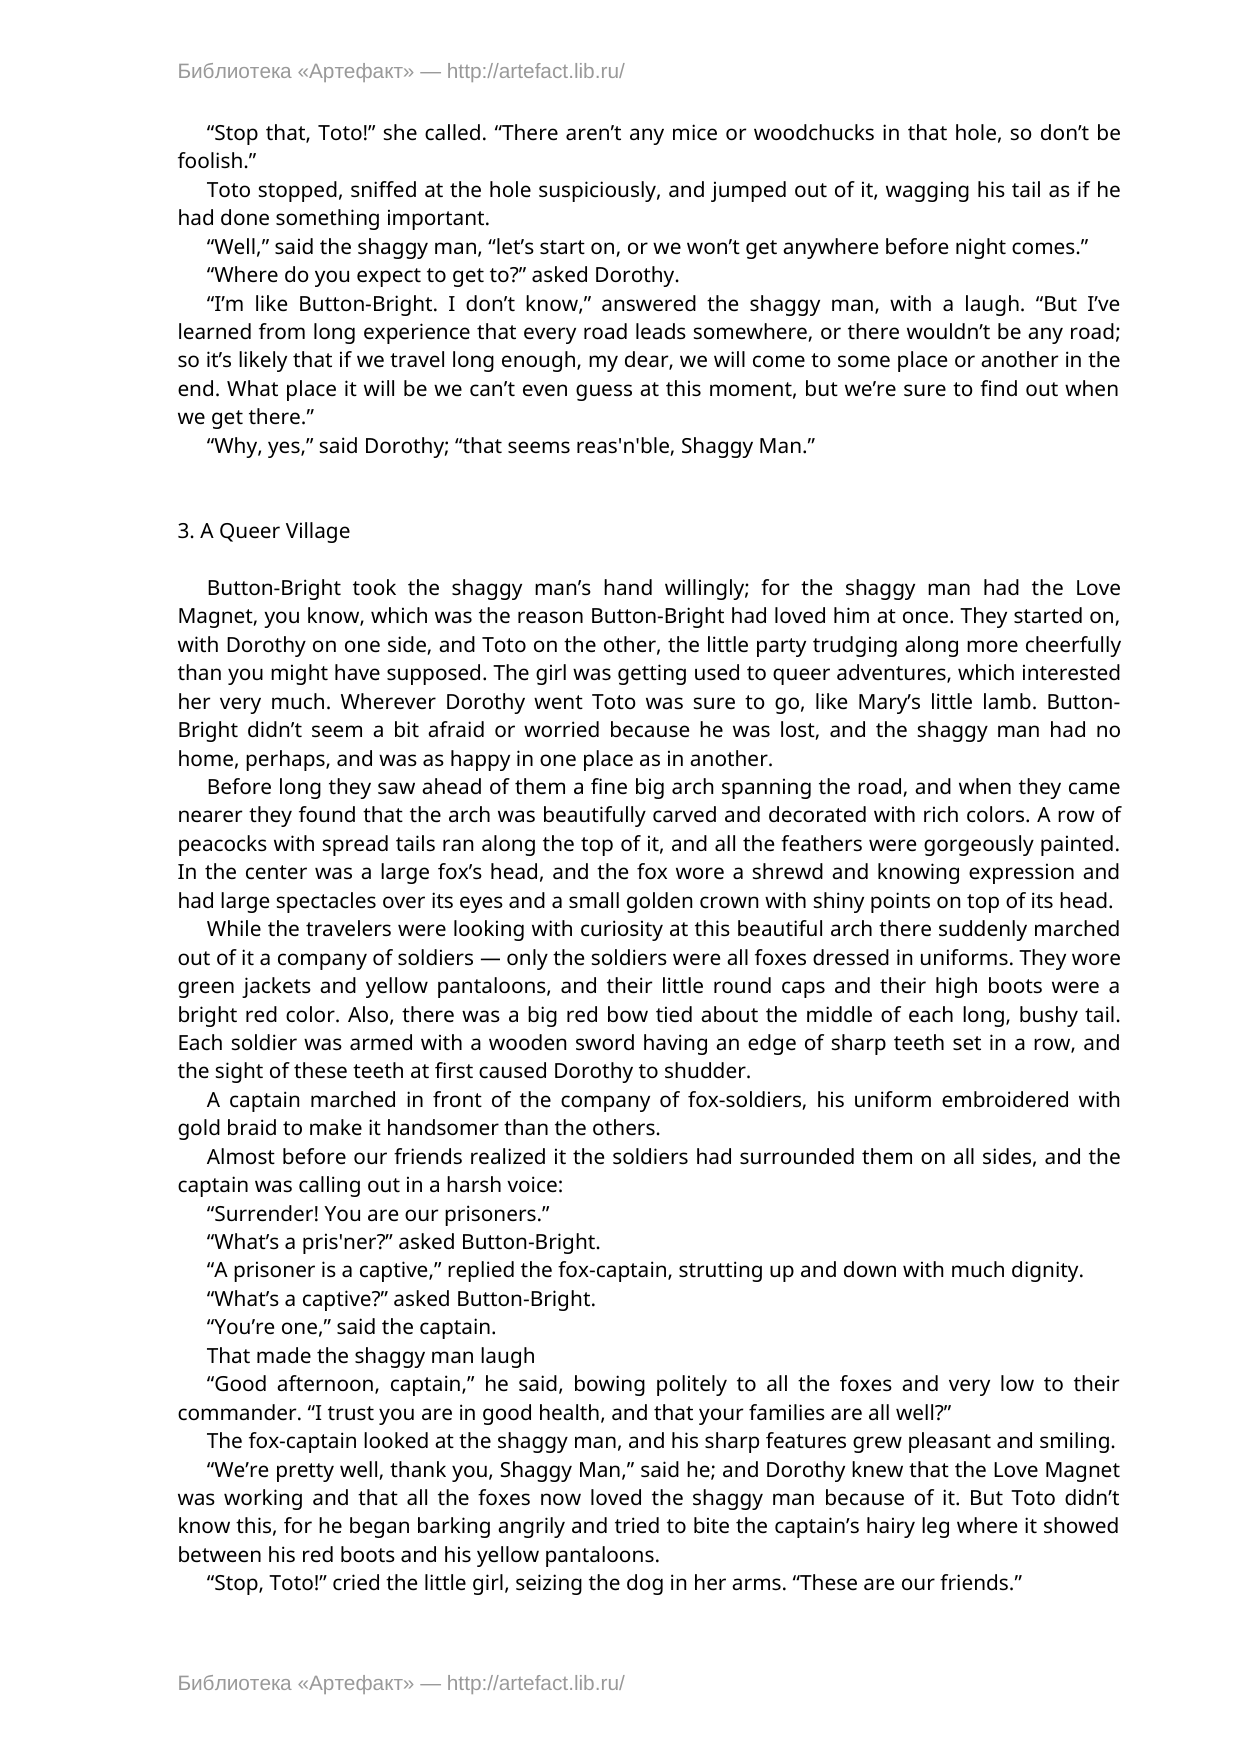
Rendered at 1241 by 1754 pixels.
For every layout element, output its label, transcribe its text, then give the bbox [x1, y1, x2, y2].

text “Stop that, Toto!” she called. “There aren’t any mice or woodchucks in that hole, so don’t be foolish.” [177, 118, 1122, 175]
text “Good afternoon, captain,” he said, bowing politely to all the foxes and very low to their commander. “I trust you are in good health, and that your families are all well?” [177, 1369, 1122, 1426]
text “We’re pretty well, thank you, Shaggy Man,” said he; and Dorothy knew that the Love Magnet was working and that all the foxes now loved the shaggy man because of it. But Toto didn’t know this, for he began barking angrily and tried to bite the captain’s hairy leg where it showed between his red boots and his yellow pantaloons. [177, 1455, 1122, 1568]
subtitle 3. A Queer Village [177, 516, 1122, 545]
text “I’m like Button-Bright. I don’t know,” answered the shaggy man, with a laugh. “But I’ve learned from long experience that every road leads somewhere, or there wouldn’t be any road; so it’s likely that if we travel long enough, my dear, we will come to some place or another in the end. What place it will be we can’t even guess at this moment, but we’re sure to find out when we get there.” [177, 289, 1122, 431]
text A captain marched in front of the company of fox-soldiers, his uniform embroidered with gold braid to make it handsomer than the others. [177, 1085, 1122, 1142]
text “Why, yes,” said Dorothy; “that seems reas'n'ble, Shaggy Man.” [177, 431, 1122, 459]
text While the travelers were looking with curiosity at this beautiful arch there suddenly marched out of it a company of soldiers — only the soldiers were all foxes dressed in uniforms. They wore green jackets and yellow pantaloons, and their little round caps and their high boots were a bright red color. Also, there was a big red bow tied about the middle of each long, bushy tail. Each soldier was armed with a wooden sword having an edge of sharp teeth set in a row, and the sight of these teeth at first caused Dorothy to shudder. [177, 914, 1122, 1085]
text That made the shaggy man laugh [177, 1341, 1122, 1369]
text Almost before our friends realized it the soldiers had surrounded them on all sides, and the captain was calling out in a harsh voice: [177, 1142, 1122, 1199]
text The fox-captain looked at the shaggy man, and his sharp features grew pleasant and smiling. [177, 1426, 1122, 1455]
text “Where do you expect to get to?” asked Dorothy. [177, 260, 1122, 289]
text Toto stopped, sniffed at the hole suspiciously, and jumped out of it, wagging his tail as if he had done something important. [177, 175, 1122, 232]
text “Surrender! You are our prisoners.” [177, 1199, 1122, 1227]
text Button-Bright took the shaggy man’s hand willingly; for the shaggy man had the Love Magnet, you know, which was the reason Button-Bright had loved him at once. They started on, with Dorothy on one side, and Toto on the other, the little party trudging along more cheerfully than you might have supposed. The girl was getting used to queer adventures, which interested her very much. Wherever Dorothy went Toto was sure to go, like Mary’s little lamb. Button-Bright didn’t seem a bit afraid or worried because he was lost, and the shaggy man had no home, perhaps, and was as happy in one place as in another. [177, 573, 1122, 772]
text “Stop, Toto!” cried the little girl, seizing the dog in her arms. “These are our friends.” [177, 1568, 1122, 1597]
text “What’s a pris'ner?” asked Button-Bright. [177, 1227, 1122, 1256]
text “What’s a captive?” asked Button-Bright. [177, 1284, 1122, 1312]
text “A prisoner is a captive,” replied the fox-captain, strutting up and down with much dignity. [177, 1256, 1122, 1284]
text “Well,” said the shaggy man, “let’s start on, or we won’t get anywhere before night comes.” [177, 232, 1122, 260]
text Before long they saw ahead of them a fine big arch spanning the road, and when they came nearer they found that the arch was beautifully carved and decorated with rich colors. A row of peacocks with spread tails ran along the top of it, and all the feathers were gorgeously painted. In the center was a large fox’s head, and the fox wore a shrewd and knowing expression and had large spectacles over its eyes and a small golden crown with shiny points on top of its head. [177, 772, 1122, 914]
text “You’re one,” said the captain. [177, 1312, 1122, 1341]
